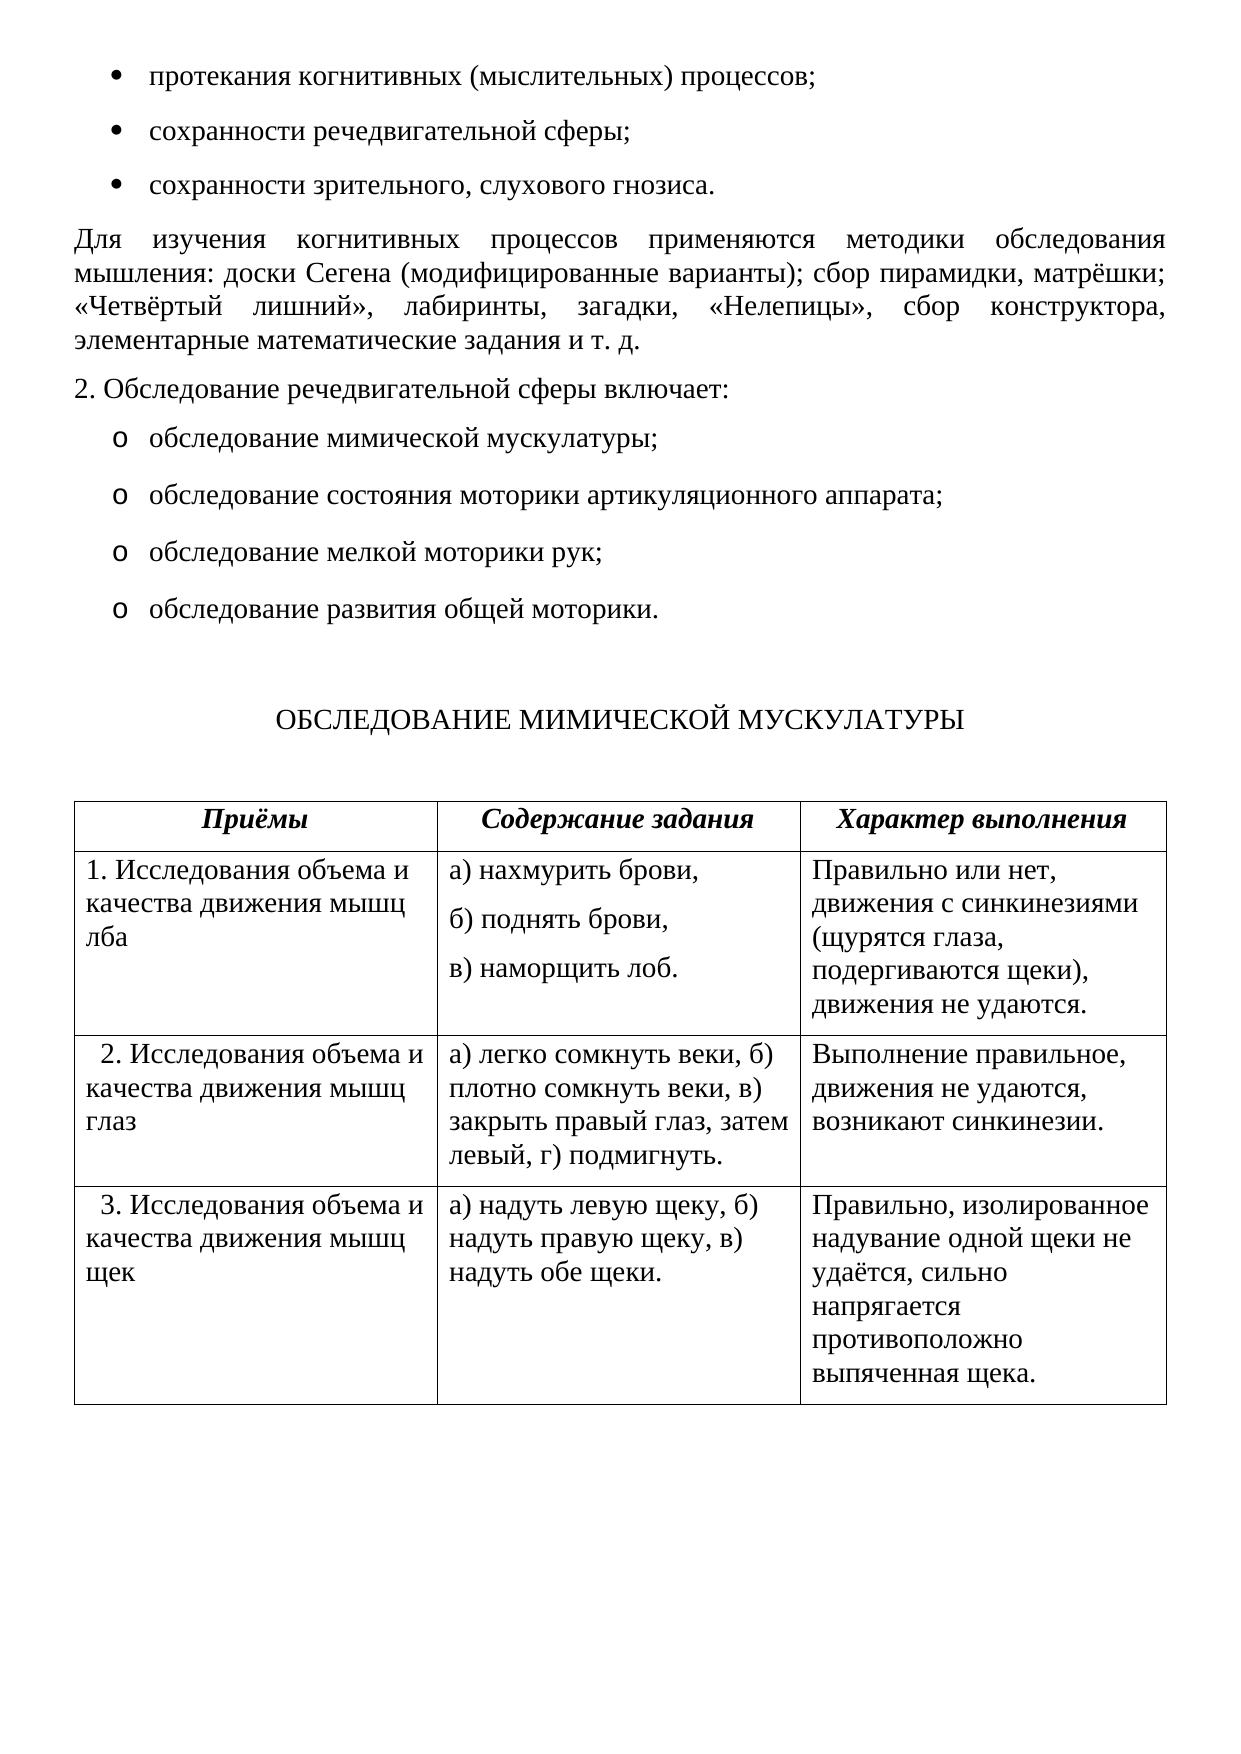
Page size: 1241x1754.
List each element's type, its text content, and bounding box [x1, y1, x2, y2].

table_cell 1. Исследования объема и качества движения мышц лба [75, 852, 437, 1035]
table_header Характер выполнения [801, 802, 1166, 851]
table_cell 2. Исследования объема и качества движения мышц глаз [75, 1036, 437, 1186]
text ОБСЛЕДОВАНИЕ МИМИЧЕСКОЙ МУСКУЛАТУРЫ [74, 702, 1167, 736]
table_cell Правильно или нет, движения с синкинезиями (щурятся глаза, подергиваются щеки), движения не удаются. [801, 852, 1166, 1035]
table_cell а) нахмурить брови, б) поднять брови, в) наморщить лоб. [438, 852, 800, 1035]
list сохранности зрительного, слухового гнозиса. [111, 167, 1167, 201]
text 2. Обследование речедвигательной сферы включает: [74, 371, 1167, 404]
text Для изучения когнитивных процессов применяются методики обследования мышления: доски Сегена (модифицированные варианты); сбор пирамидки, матрёшки; «Четвёртый лишний», лабиринты, загадки, «Нелепицы», сбор конструктора, элементарные математические задания и т. д. [74, 221, 1167, 355]
list протекания когнитивных (мыслительных) процессов; [111, 58, 1167, 92]
table_cell Правильно, изолированное надувание одной щеки не удаётся, сильно напрягается противоположно выпяченная щека. [801, 1187, 1166, 1404]
list обследование мелкой моторики рук; [111, 534, 1167, 570]
list сохранности речедвигательной сферы; [111, 113, 1167, 146]
table_cell а) легко сомкнуть веки, б) плотно сомкнуть веки, в) закрыть правый глаз, затем левый, г) подмигнуть. [438, 1036, 800, 1186]
table_cell 3. Исследования объема и качества движения мышц щек [75, 1187, 437, 1404]
list обследование развития общей моторики. [111, 591, 1167, 627]
list обследование мимической мускулатуры; [111, 420, 1167, 456]
table_header Содержание задания [438, 802, 800, 851]
table_cell а) надуть левую щеку, б) надуть правую щеку, в) надуть обе щеки. [438, 1187, 800, 1404]
list обследование состояния моторики артикуляционного аппарата; [111, 477, 1167, 513]
table_header Приёмы [75, 802, 437, 851]
table_cell Выполнение правильное, движения не удаются, возникают синкинезии. [801, 1036, 1166, 1186]
